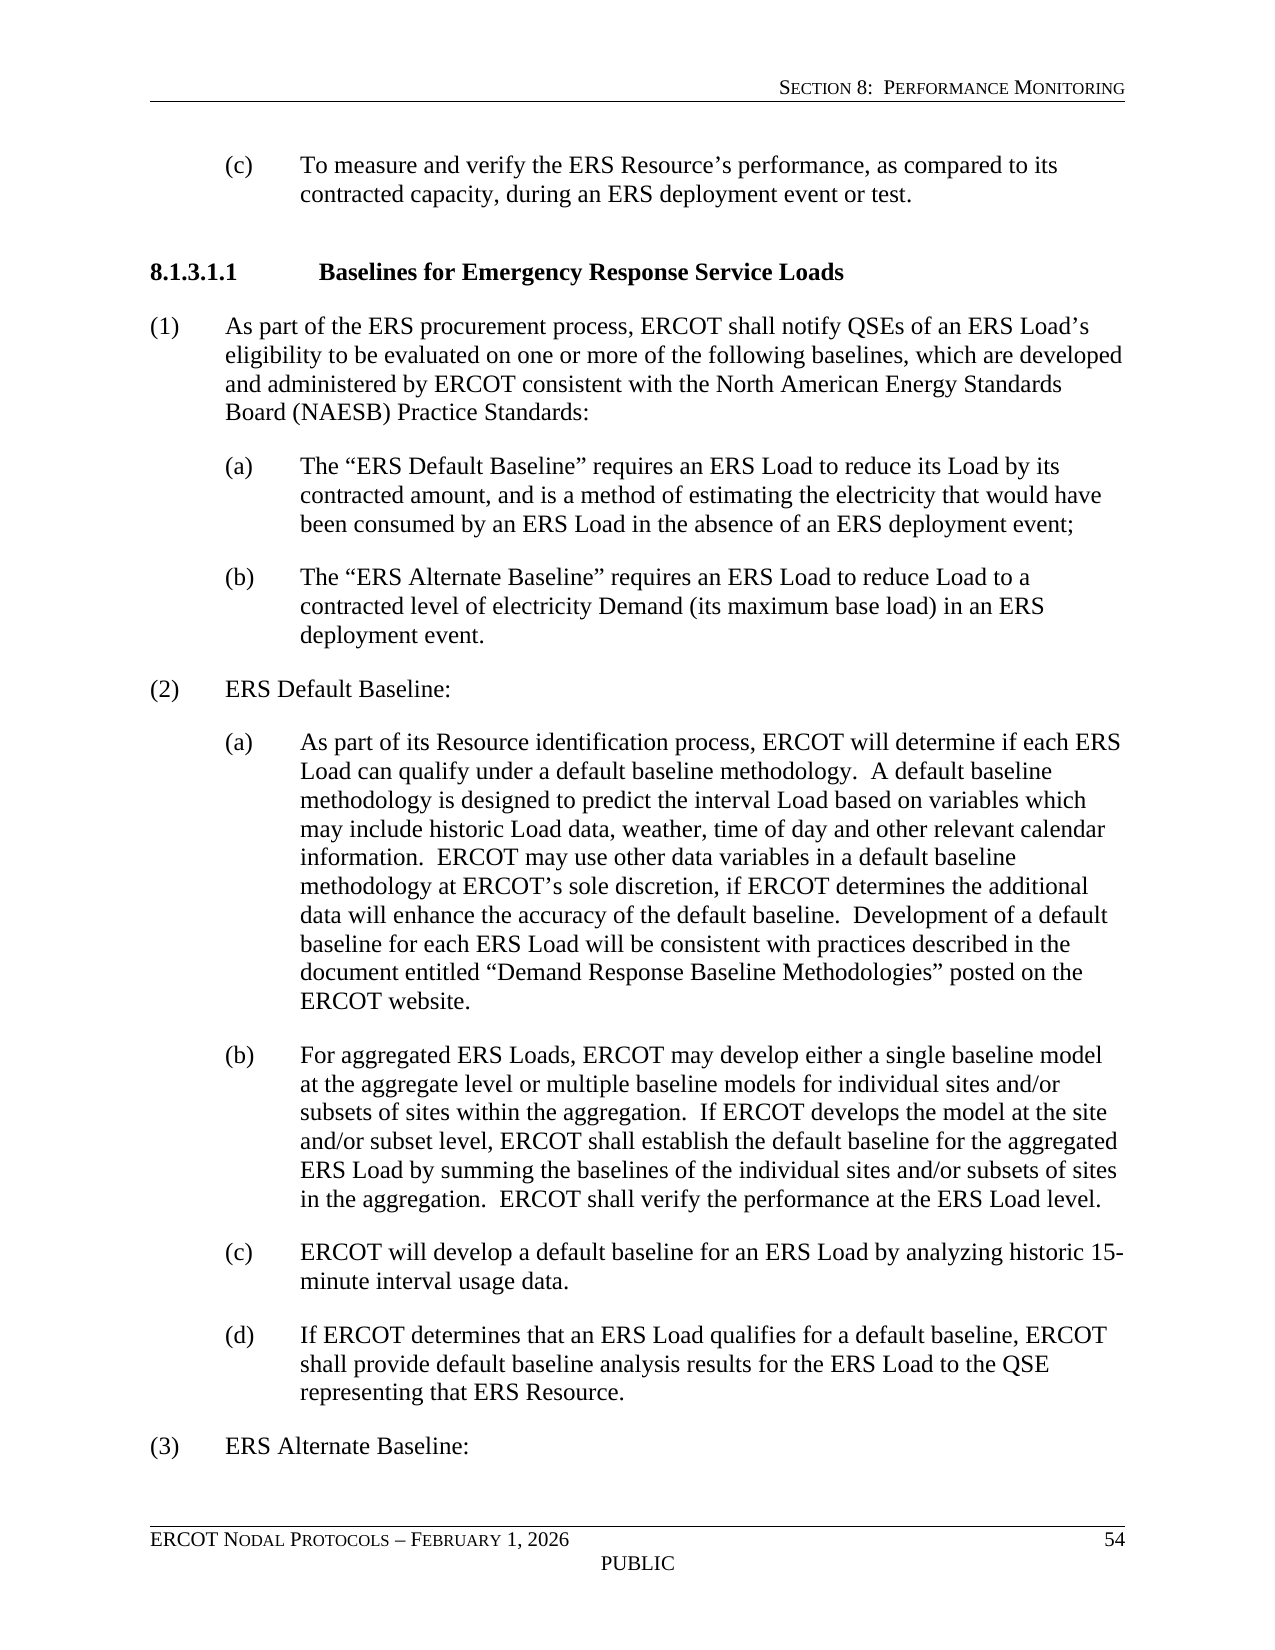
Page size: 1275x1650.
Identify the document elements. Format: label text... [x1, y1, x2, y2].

text (c) ERCOT will develop a default baseline for an ERS Load by analyzing historic 15-minute interval usage data. [225, 1237, 1125, 1295]
text (b) The “ERS Alternate Baseline” requires an ERS Load to reduce Load to a contracted level of electricity Demand (its maximum base load) in an ERS deployment event. [225, 562, 1125, 649]
text (1) As part of the ERS procurement process, ERCOT shall notify QSEs of an ERS Load’s eligibility to be evaluated on one or more of the following baselines, which are developed and administered by ERCOT consistent with the North American Energy Standards Board (NAESB) Practice Standards: [150, 311, 1125, 426]
text (3) ERS Alternate Baseline: [150, 1431, 1125, 1460]
text (a) The “ERS Default Baseline” requires an ERS Load to reduce its Load by its contracted amount, and is a method of estimating the electricity that would have been consumed by an ERS Load in the absence of an ERS deployment event; [225, 451, 1125, 537]
text 8.1.3.1.1 Baselines for Emergency Response Service Loads [150, 257, 1125, 286]
text (d) If ERCOT determines that an ERS Load qualifies for a default baseline, ERCOT shall provide default baseline analysis results for the ERS Load to the QSE representing that ERS Resource. [225, 1320, 1125, 1406]
text (b) For aggregated ERS Loads, ERCOT may develop either a single baseline model at the aggregate level or multiple baseline models for individual sites and/or subsets of sites within the aggregation. If ERCOT develops the model at the site and/or subset level, ERCOT shall establish the default baseline for the aggregated ERS Load by summing the baselines of the individual sites and/or subsets of sites in the aggregation. ERCOT shall verify the performance at the ERS Load level. [225, 1040, 1125, 1212]
text (2) ERS Default Baseline: [150, 674, 1125, 702]
text (a) As part of its Resource identification process, ERCOT will determine if each ERS Load can qualify under a default baseline methodology. A default baseline methodology is designed to predict the interval Load based on variables which may include historic Load data, weather, time of day and other relevant calendar information. ERCOT may use other data variables in a default baseline methodology at ERCOT’s sole discretion, if ERCOT determines the additional data will enhance the accuracy of the default baseline. Development of a default baseline for each ERS Load will be consistent with practices described in the document entitled “Demand Response Baseline Methodologies” posted on the ERCOT website. [225, 727, 1125, 1015]
text (c) To measure and verify the ERS Resource’s performance, as compared to its contracted capacity, during an ERS deployment event or test. [225, 150, 1125, 207]
